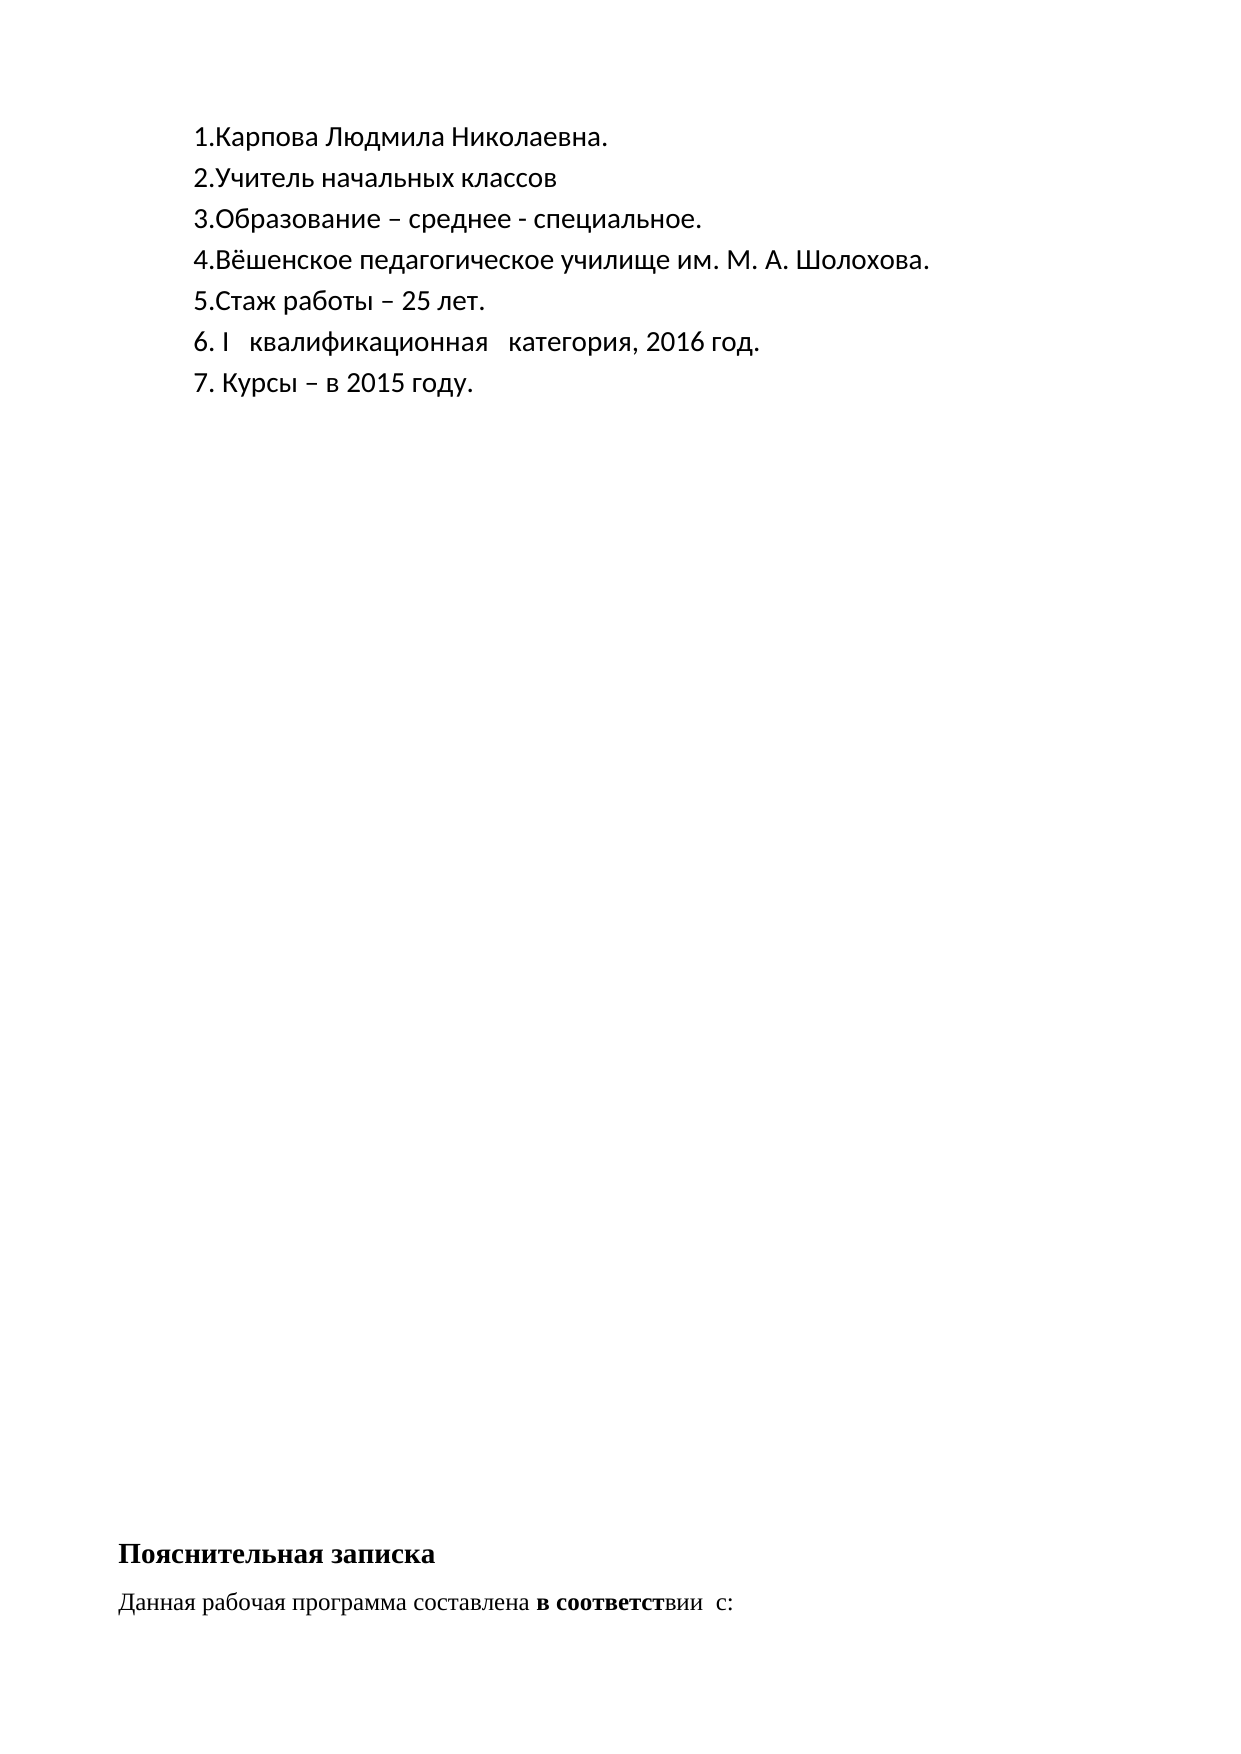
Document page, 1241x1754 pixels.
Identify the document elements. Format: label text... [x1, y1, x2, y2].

list 3.Образование – среднее - специальное. [193, 200, 1137, 236]
list 1.Карпова Людмила Николаевна. [193, 118, 1137, 154]
list 4.Вёшенское педагогическое училище им. М. А. Шолохова. [193, 241, 1137, 277]
list 6. I квалификационная категория, 2016 год. [193, 323, 1137, 358]
list 7. Курсы – в 2015 году. [193, 364, 1137, 399]
list 2.Учитель начальных классов [193, 159, 1137, 195]
text Данная рабочая программа составлена в соответствии с: [118, 1587, 1137, 1615]
list 5.Стаж работы – 25 лет. [193, 282, 1137, 317]
text Пояснительная записка [118, 1536, 1137, 1570]
